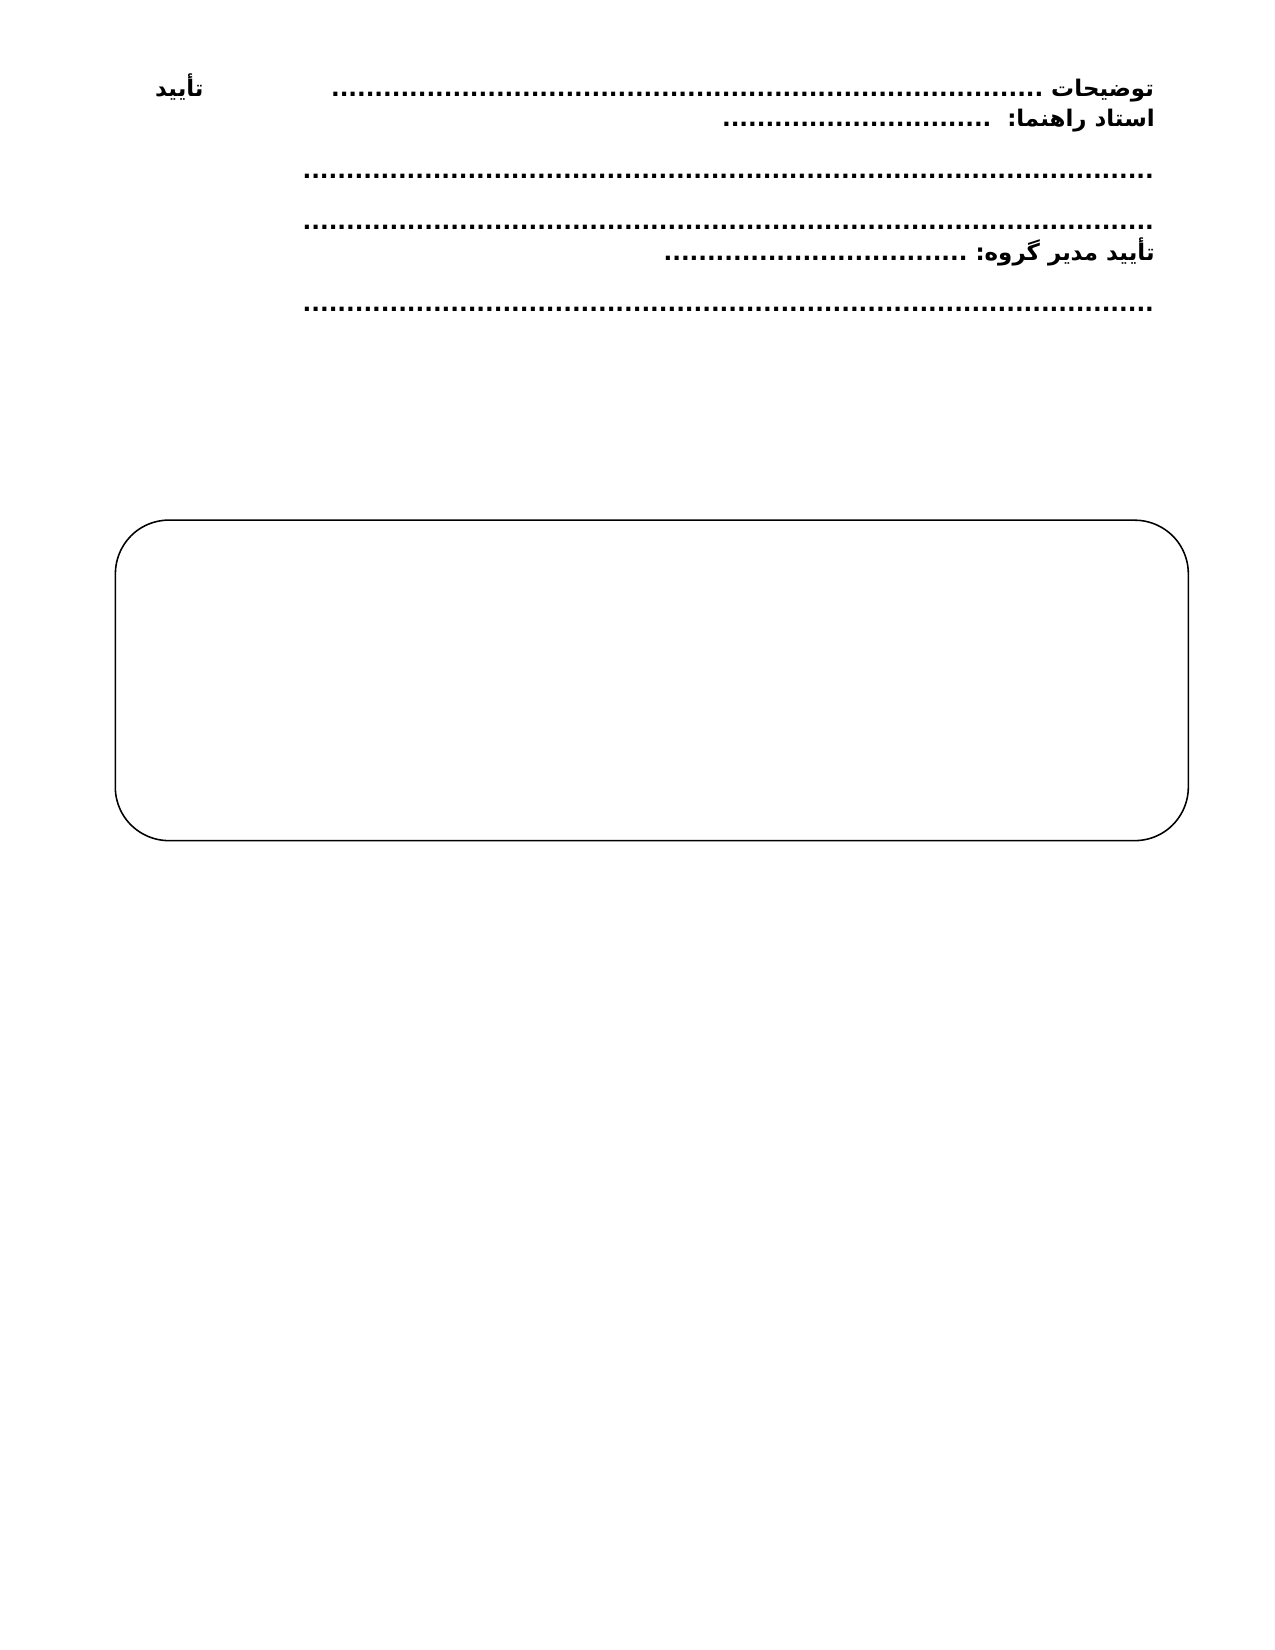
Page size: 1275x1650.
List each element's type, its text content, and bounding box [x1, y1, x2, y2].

text .................................................................................................. [150, 157, 1155, 184]
text توضیحات .................................................................................. تأیید استاد راهنما: ............................... [150, 75, 1155, 132]
text .................................................................................................. تأیید مدیر گروه: ................................... [150, 208, 1155, 266]
text .................................................................................................. [150, 291, 1155, 317]
